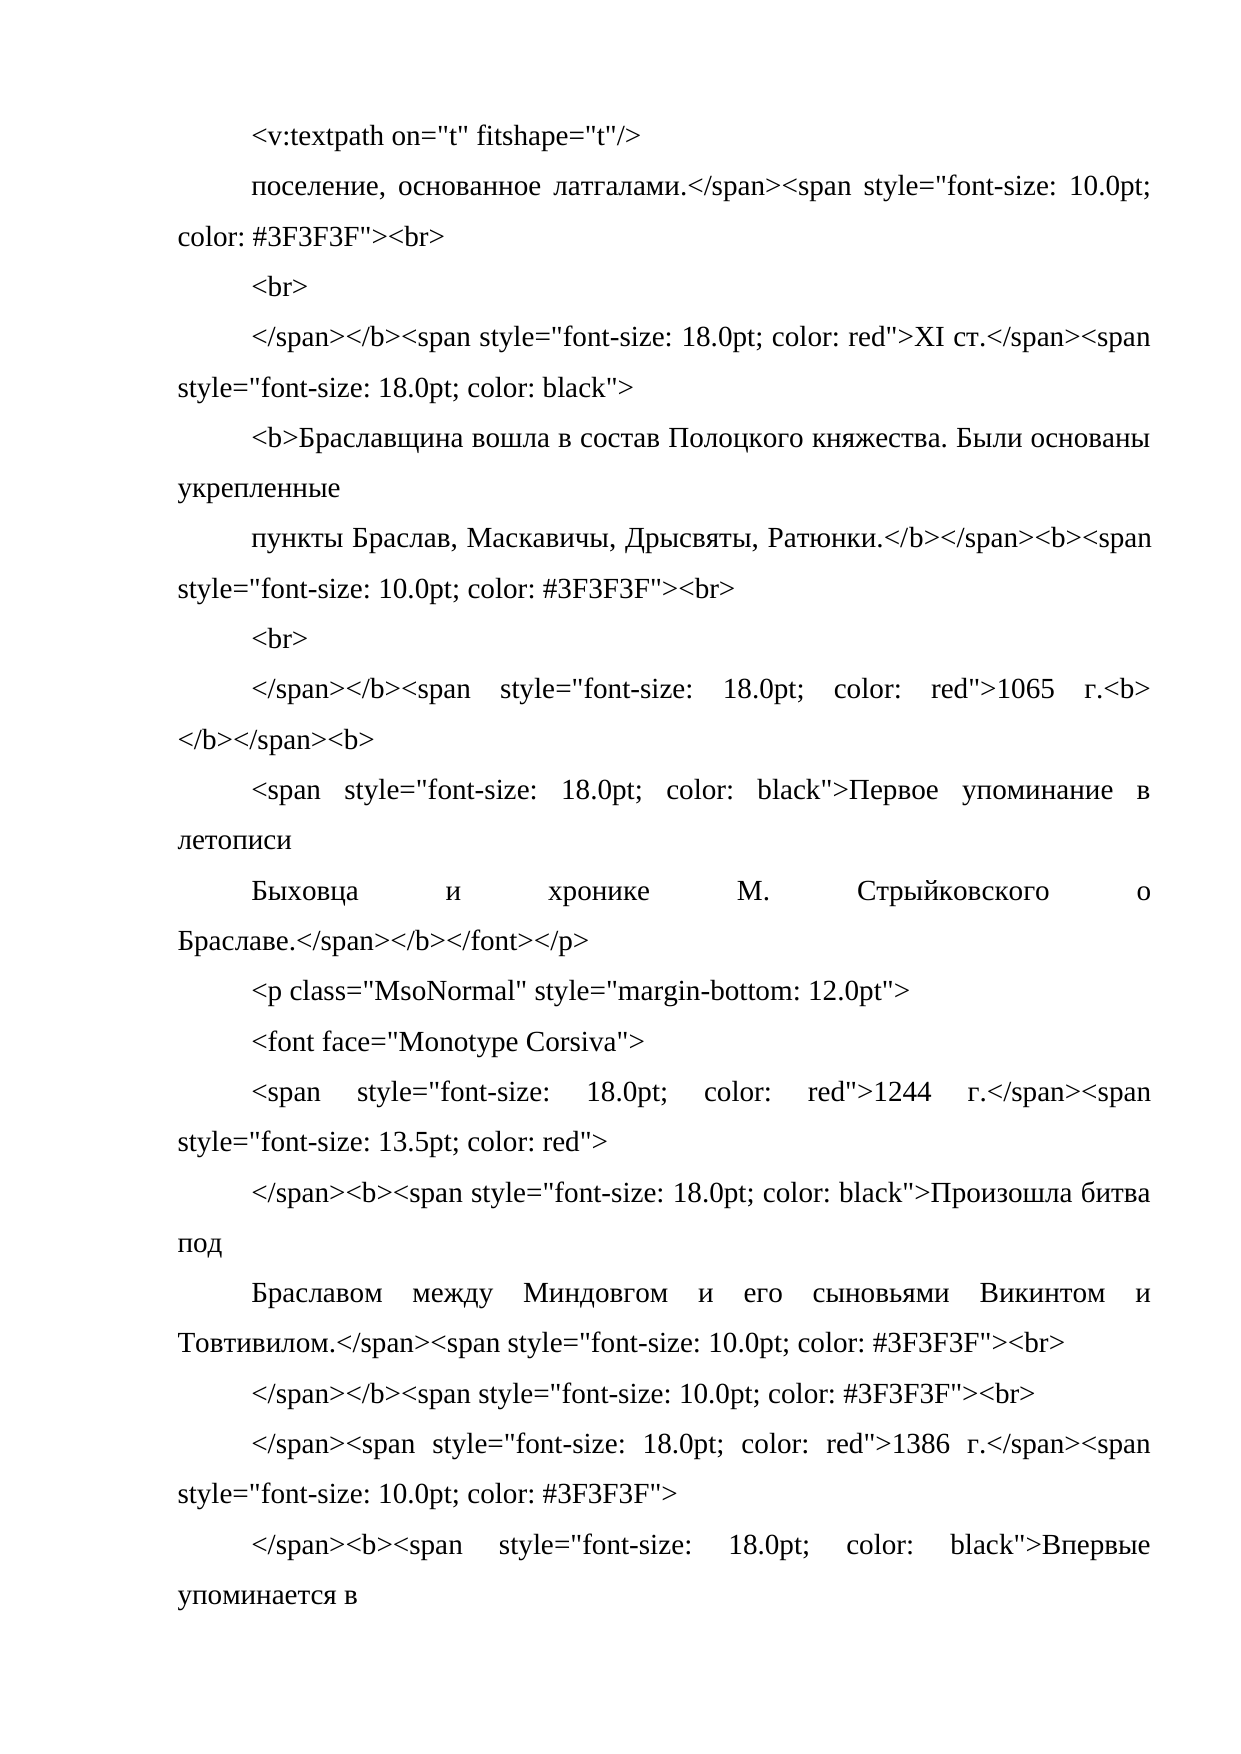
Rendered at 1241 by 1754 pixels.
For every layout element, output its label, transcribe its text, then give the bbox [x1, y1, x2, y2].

text <b>Браславщина вошла в состав Полоцкого княжества. Были основаны укрепленные [177, 420, 1152, 504]
text Быховца и хронике М. Стрыйковского о Браславе.</span></b></font></p> [177, 873, 1152, 957]
text <br> [177, 621, 1152, 655]
text <br> [177, 269, 1152, 303]
text <v:textpath on="t" fitshape="t"/> [177, 118, 1152, 152]
text <span style="font-size: 18.0pt; color: black">Первое упоминание в летописи [177, 772, 1152, 856]
text <p class="MsoNormal" style="margin-bottom: 12.0pt"> [177, 973, 1152, 1007]
text </span><b><span style="font-size: 18.0pt; color: black">Произошла битва под [177, 1175, 1152, 1258]
text <font face="Monotype Corsiva"> [177, 1024, 1152, 1057]
text </span><span style="font-size: 18.0pt; color: red">1386 г.</span><span style="font-size: 10.0pt; color: #3F3F3F"> [177, 1426, 1152, 1510]
text Браславом между Миндовгом и его сыновьями Викинтом и Товтивилом.</span><span style="font-size: 10.0pt; color: #3F3F3F"><br> [177, 1275, 1152, 1359]
text </span></b><span style="font-size: 18.0pt; color: red">XI ст.</span><span style="font-size: 18.0pt; color: black"> [177, 319, 1152, 403]
text поселение, основанное латгалами.</span><span style="font-size: 10.0pt; color: #3F3F3F"><br> [177, 168, 1152, 252]
text <span style="font-size: 18.0pt; color: red">1244 г.</span><span style="font-size: 13.5pt; color: red"> [177, 1074, 1152, 1158]
text пункты Браслав, Маскавичы, Дрысвяты, Ратюнки.</b></span><b><span style="font-size: 10.0pt; color: #3F3F3F"><br> [177, 521, 1152, 604]
text </span><b><span style="font-size: 18.0pt; color: black">Впервые упоминается в [177, 1527, 1152, 1611]
text </span></b><span style="font-size: 18.0pt; color: red">1065 г.<b> </b></span><b> [177, 672, 1152, 755]
text </span></b><span style="font-size: 10.0pt; color: #3F3F3F"><br> [177, 1376, 1152, 1409]
